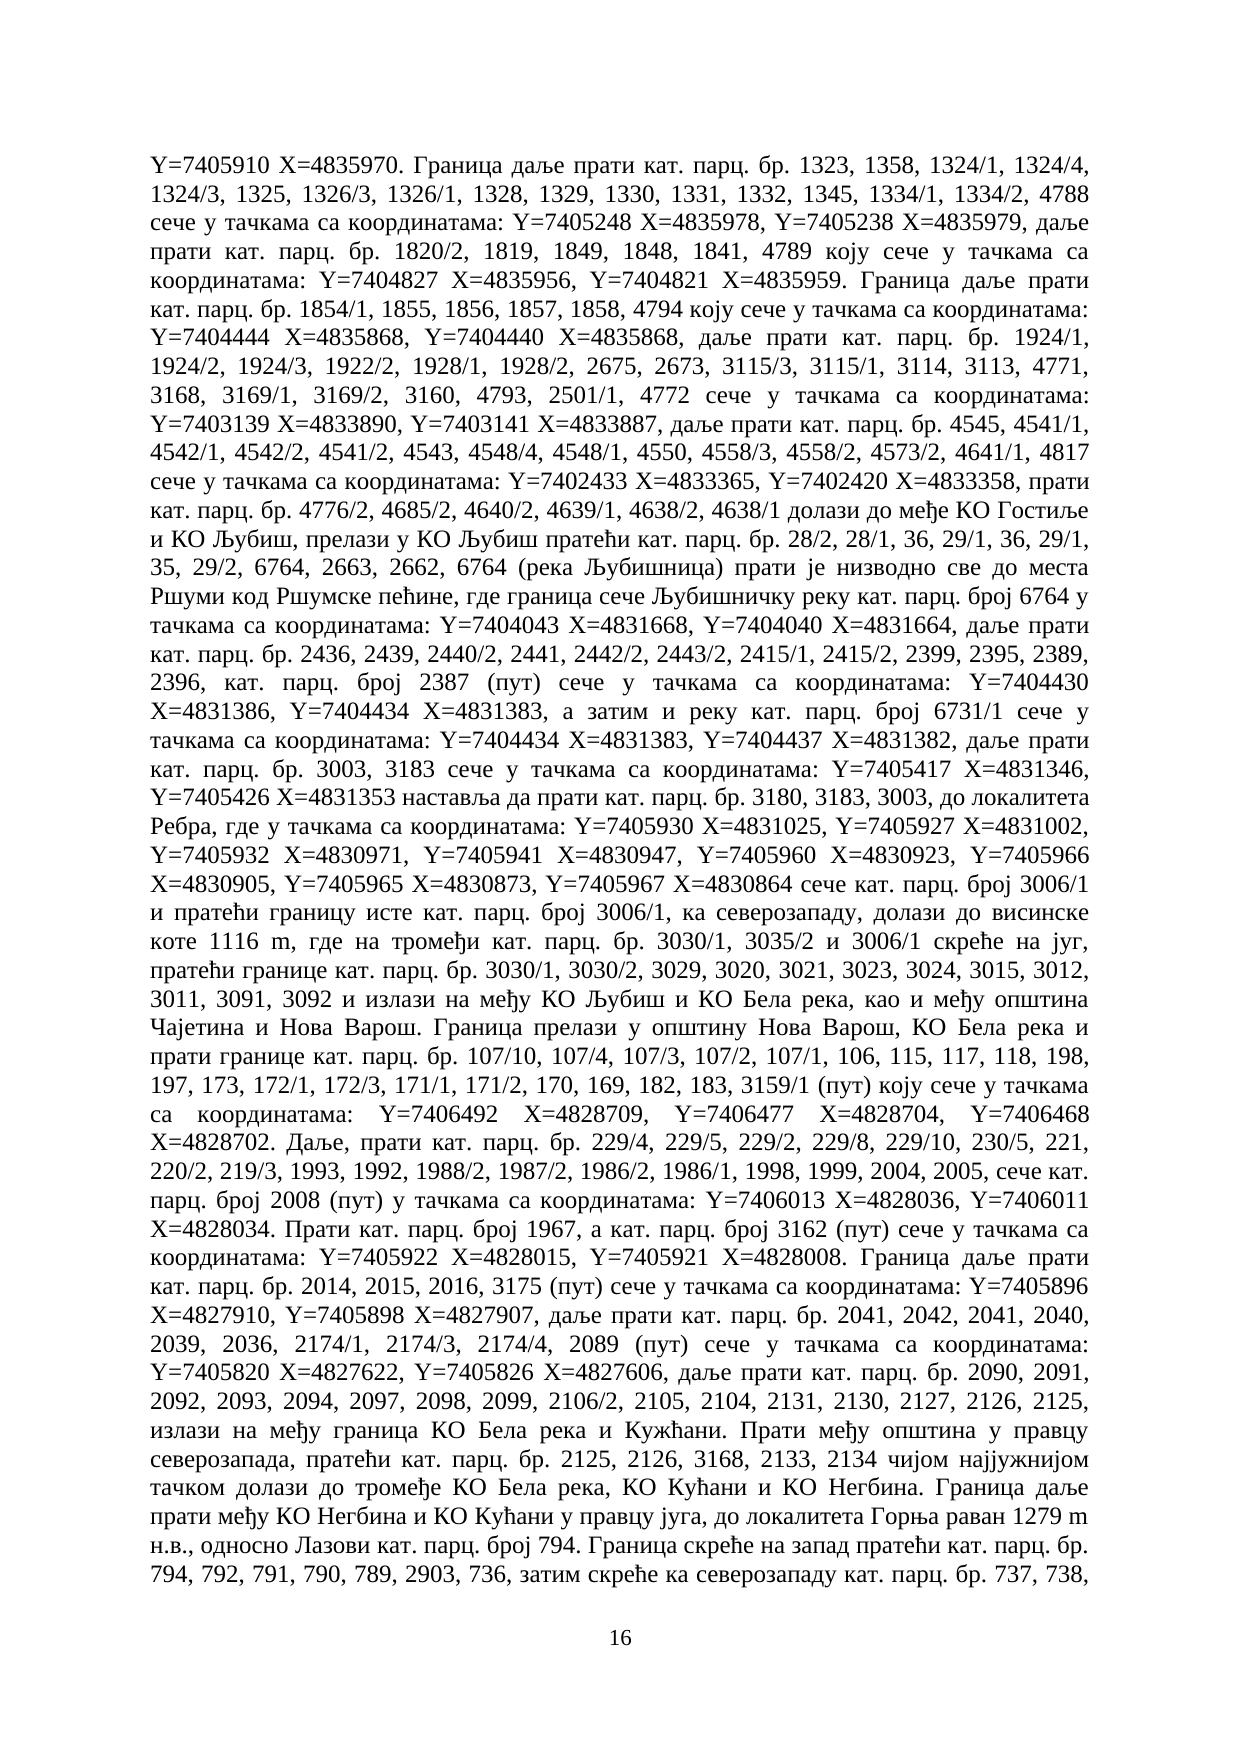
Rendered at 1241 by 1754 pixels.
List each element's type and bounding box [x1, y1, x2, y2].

text [150, 150, 1090, 1587]
